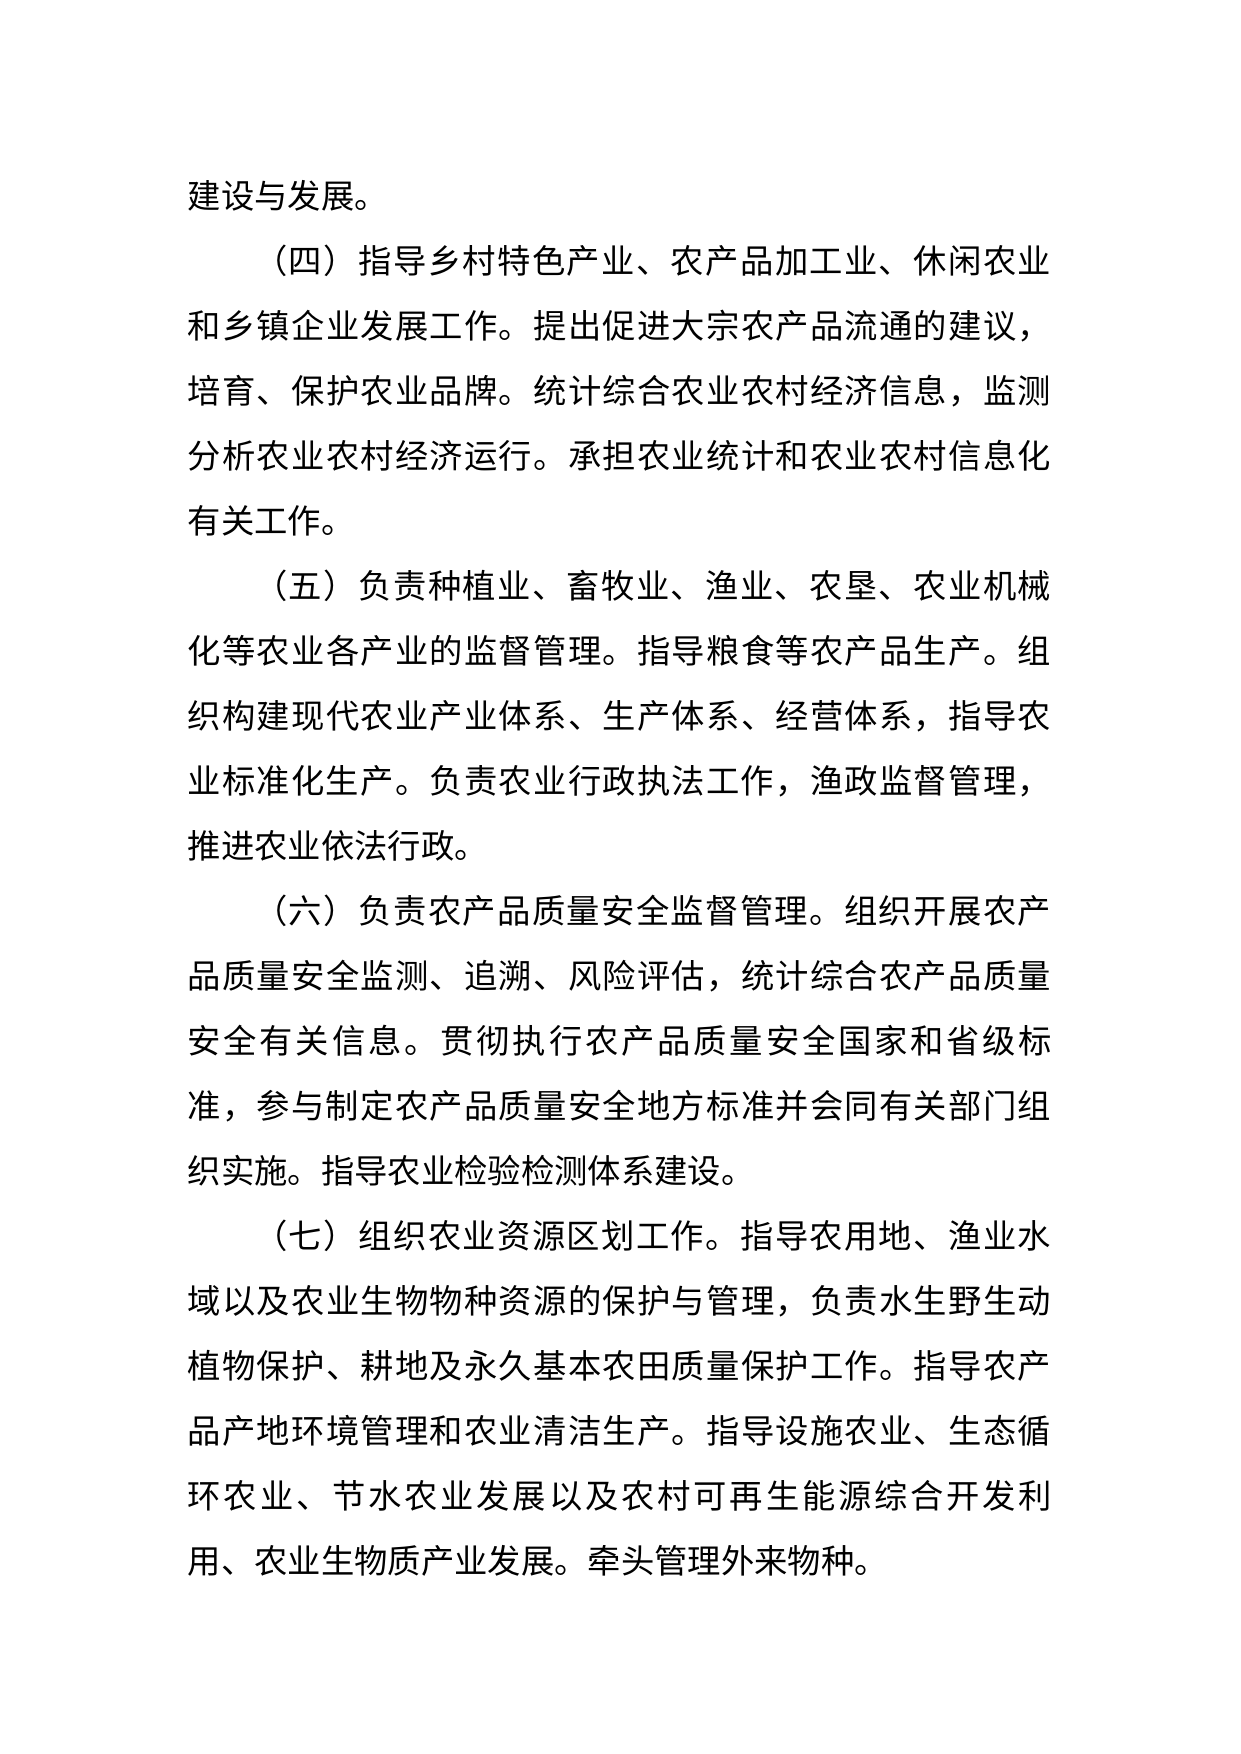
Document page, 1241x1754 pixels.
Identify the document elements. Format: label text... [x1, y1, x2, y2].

text （四）指导乡村特色产业、农产品加工业、休闲农业和乡镇企业发展工作。提出促进大宗农产品流通的建议，培育、保护农业品牌。统计综合农业农村经济信息，监测分析农业农村经济运行。承担农业统计和农业农村信息化有关工作。 [187, 227, 1053, 552]
text （七）组织农业资源区划工作。指导农用地、渔业水域以及农业生物物种资源的保护与管理，负责水生野生动植物保护、耕地及永久基本农田质量保护工作。指导农产品产地环境管理和农业清洁生产。指导设施农业、生态循环农业、节水农业发展以及农村可再生能源综合开发利用、农业生物质产业发展。牵头管理外来物种。 [187, 1202, 1053, 1592]
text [187, 162, 1053, 227]
text （五）负责种植业、畜牧业、渔业、农垦、农业机械化等农业各产业的监督管理。指导粮食等农产品生产。组织构建现代农业产业体系、生产体系、经营体系，指导农业标准化生产。负责农业行政执法工作，渔政监督管理，推进农业依法行政。 [187, 552, 1053, 877]
text （六）负责农产品质量安全监督管理。组织开展农产品质量安全监测、追溯、风险评估，统计综合农产品质量安全有关信息。贯彻执行农产品质量安全国家和省级标准，参与制定农产品质量安全地方标准并会同有关部门组织实施。指导农业检验检测体系建设。 [187, 877, 1053, 1202]
